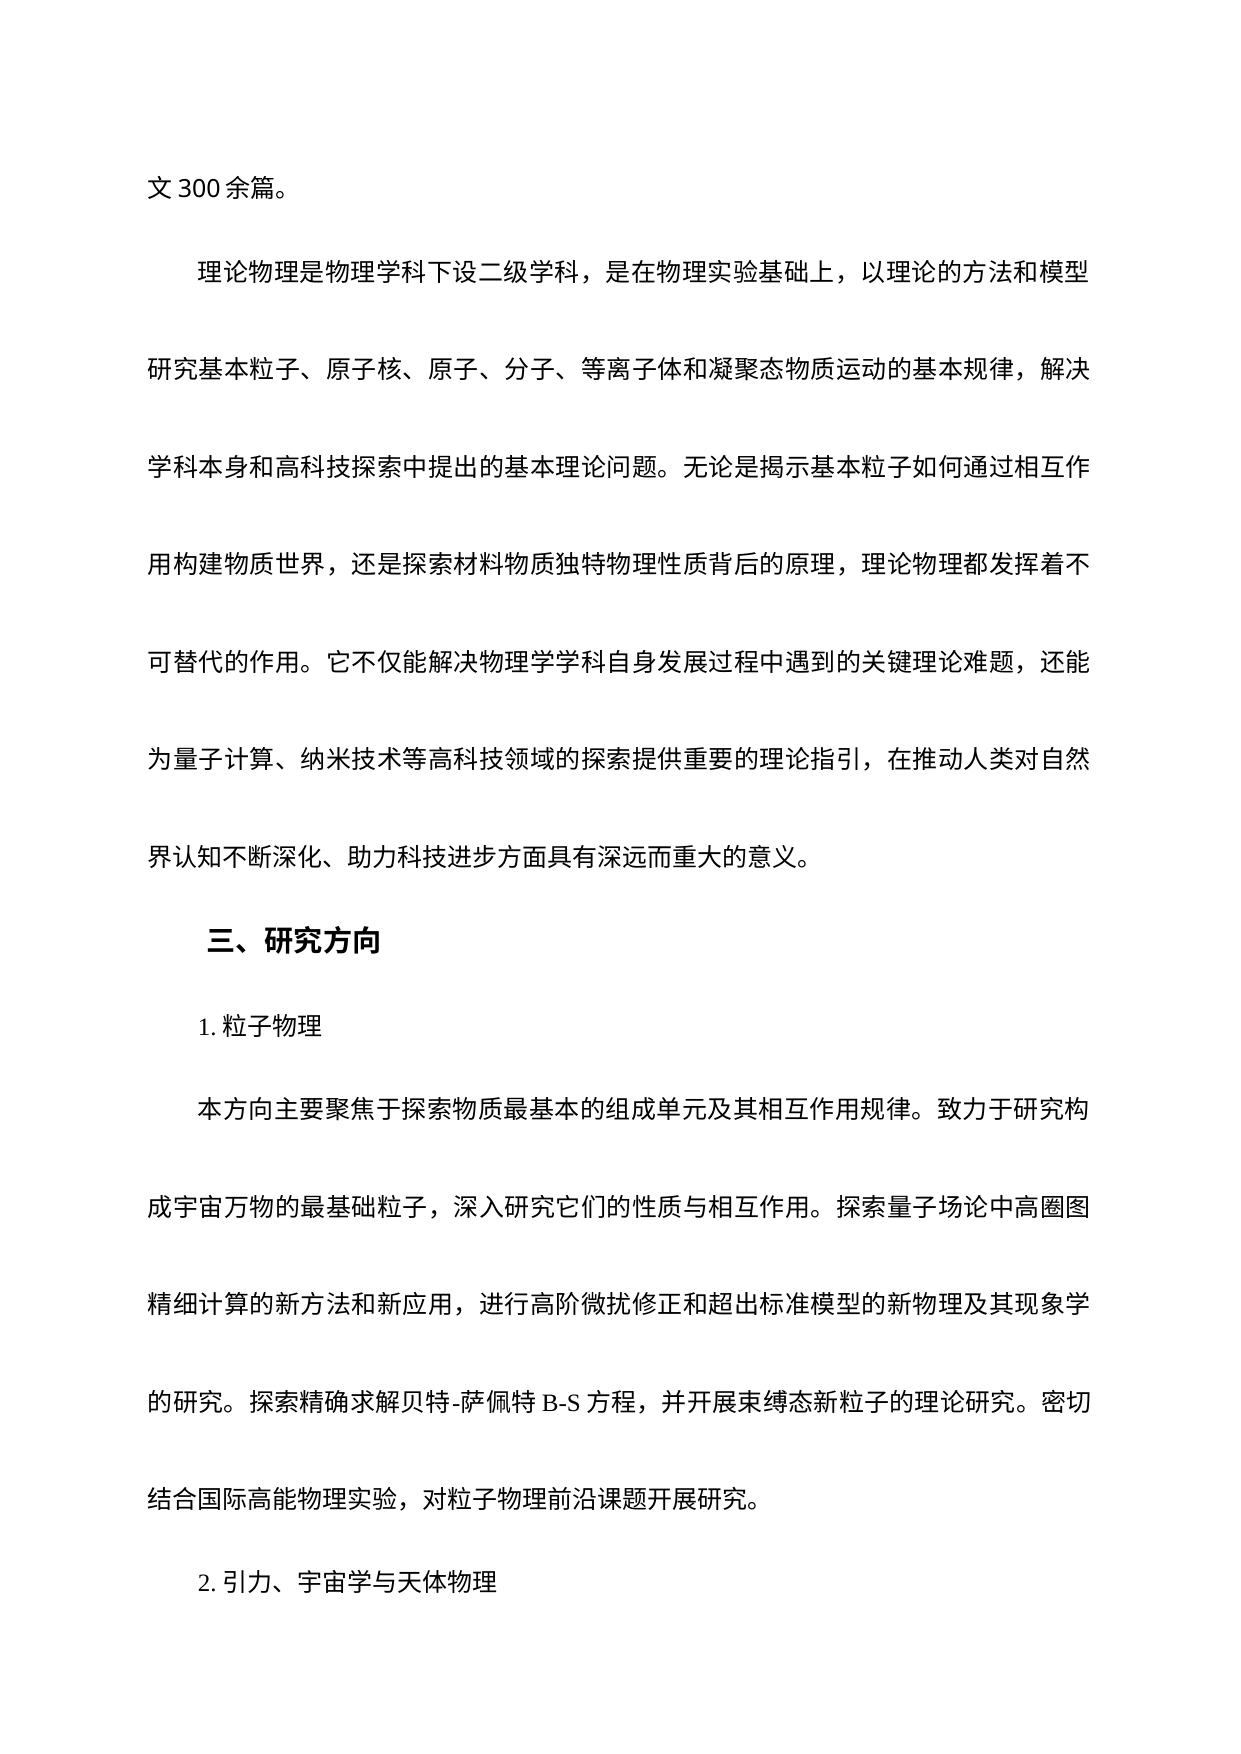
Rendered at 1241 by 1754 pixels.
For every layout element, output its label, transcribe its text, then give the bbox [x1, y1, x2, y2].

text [148, 154, 1092, 219]
text 2. 引力、宇宙学与天体物理 [148, 1548, 1092, 1613]
text 理论物理是物理学科下设二级学科，是在物理实验基础上，以理论的方法和模型研究基本粒子、原子核、原子、分子、等离子体和凝聚态物质运动的基本规律，解决学科本身和高科技探索中提出的基本理论问题。无论是揭示基本粒子如何通过相互作用构建物质世界，还是探索材料物质独特物理性质背后的原理，理论物理都发挥着不可替代的作用。它不仅能解决物理学学科自身发展过程中遇到的关键理论难题，还能为量子计算、纳米技术等高科技领域的探索提供重要的理论指引，在推动人类对自然界认知不断深化、助力科技进步方面具有深远而重大的意义。 [148, 238, 1092, 888]
text 三、研究方向 [148, 906, 1092, 971]
text 本方向主要聚焦于探索物质最基本的组成单元及其相互作用规律。致力于研究构成宇宙万物的最基础粒子，深入研究它们的性质与相互作用。探索量子场论中高圈图精细计算的新方法和新应用，进行高阶微扰修正和超出标准模型的新物理及其现象学的研究。探索精确求解贝特-萨佩特B-S方程，并开展束缚态新粒子的理论研究。密切结合国际高能物理实验，对粒子物理前沿课题开展研究。 [148, 1075, 1092, 1530]
text 1. 粒子物理 [148, 992, 1092, 1057]
